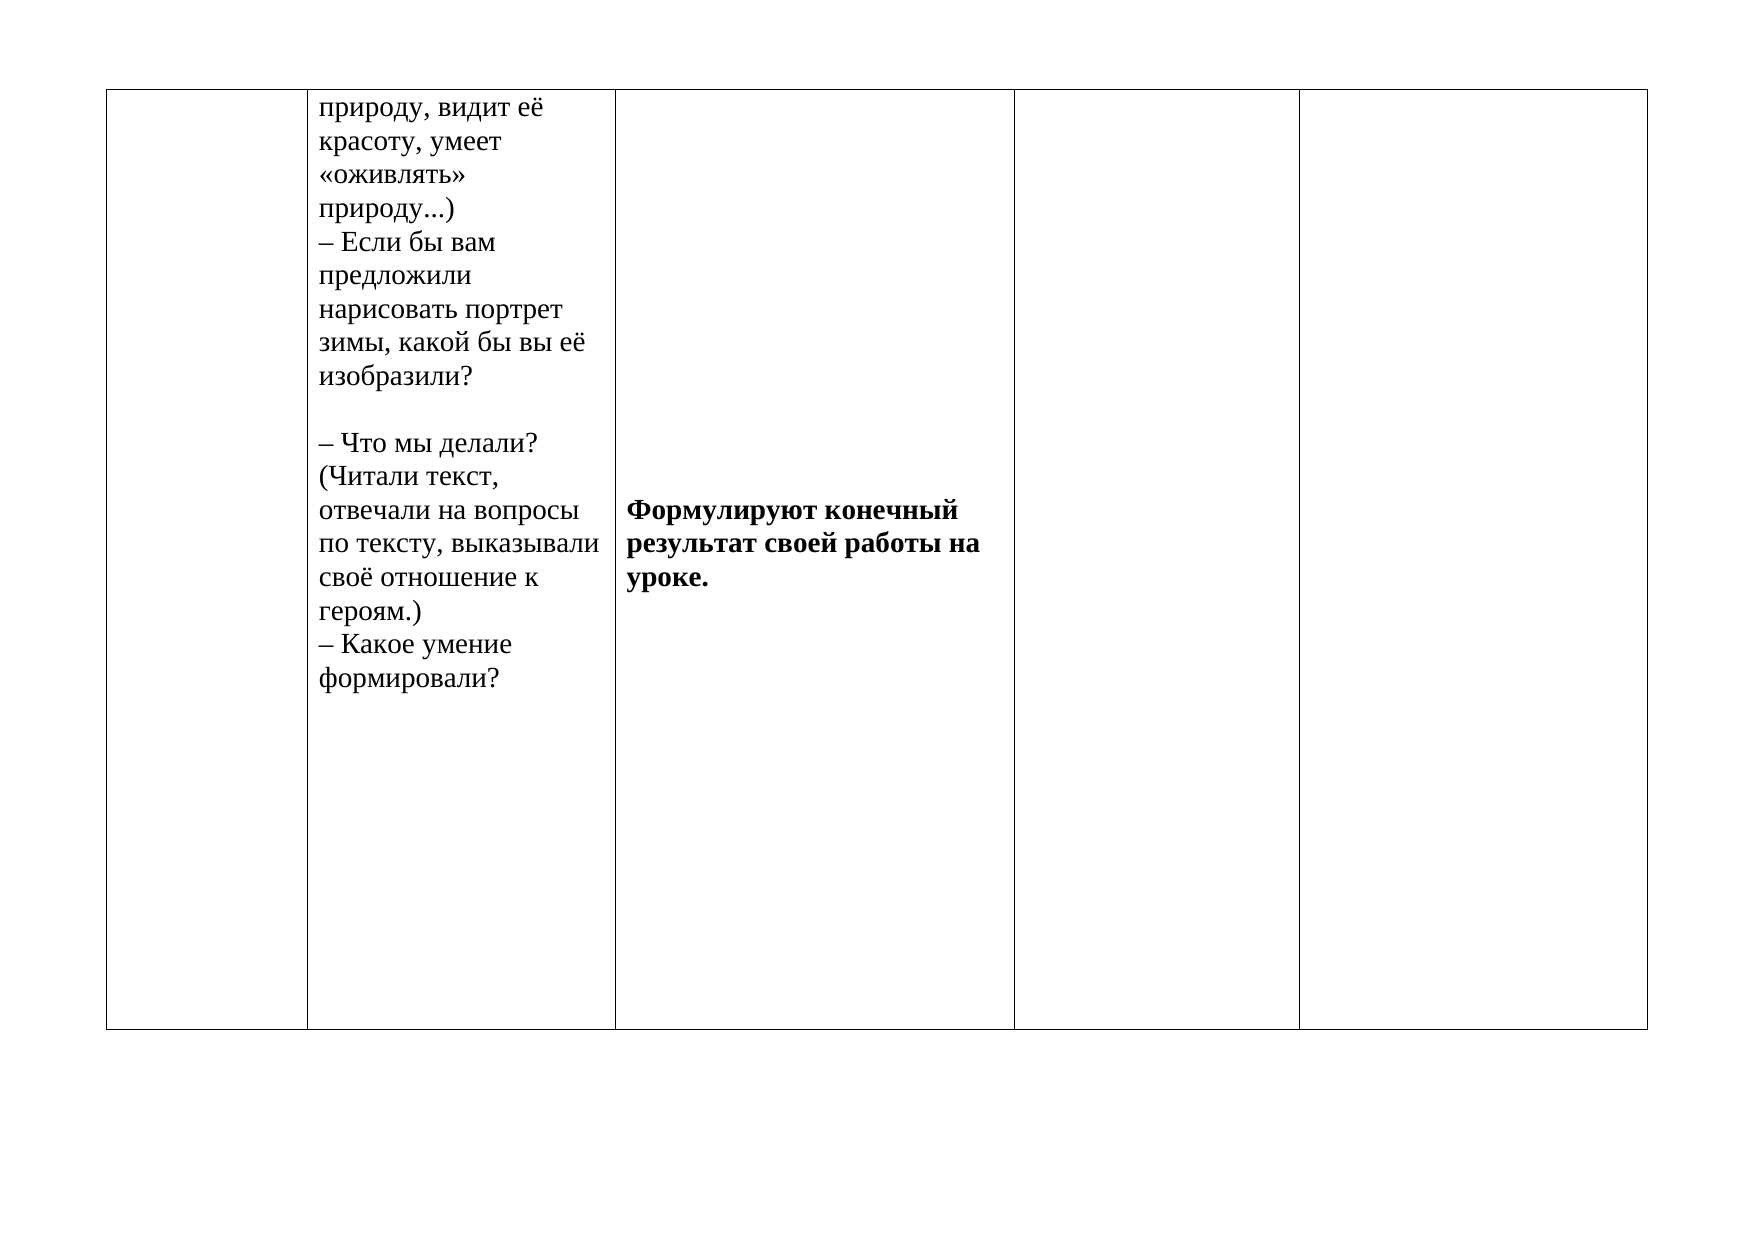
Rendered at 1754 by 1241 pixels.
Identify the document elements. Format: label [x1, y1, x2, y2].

table_cell [308, 90, 615, 1029]
table_cell [107, 90, 307, 1029]
table_cell [616, 90, 1014, 1029]
table_cell [1300, 90, 1647, 1029]
table_cell [1015, 90, 1299, 1029]
